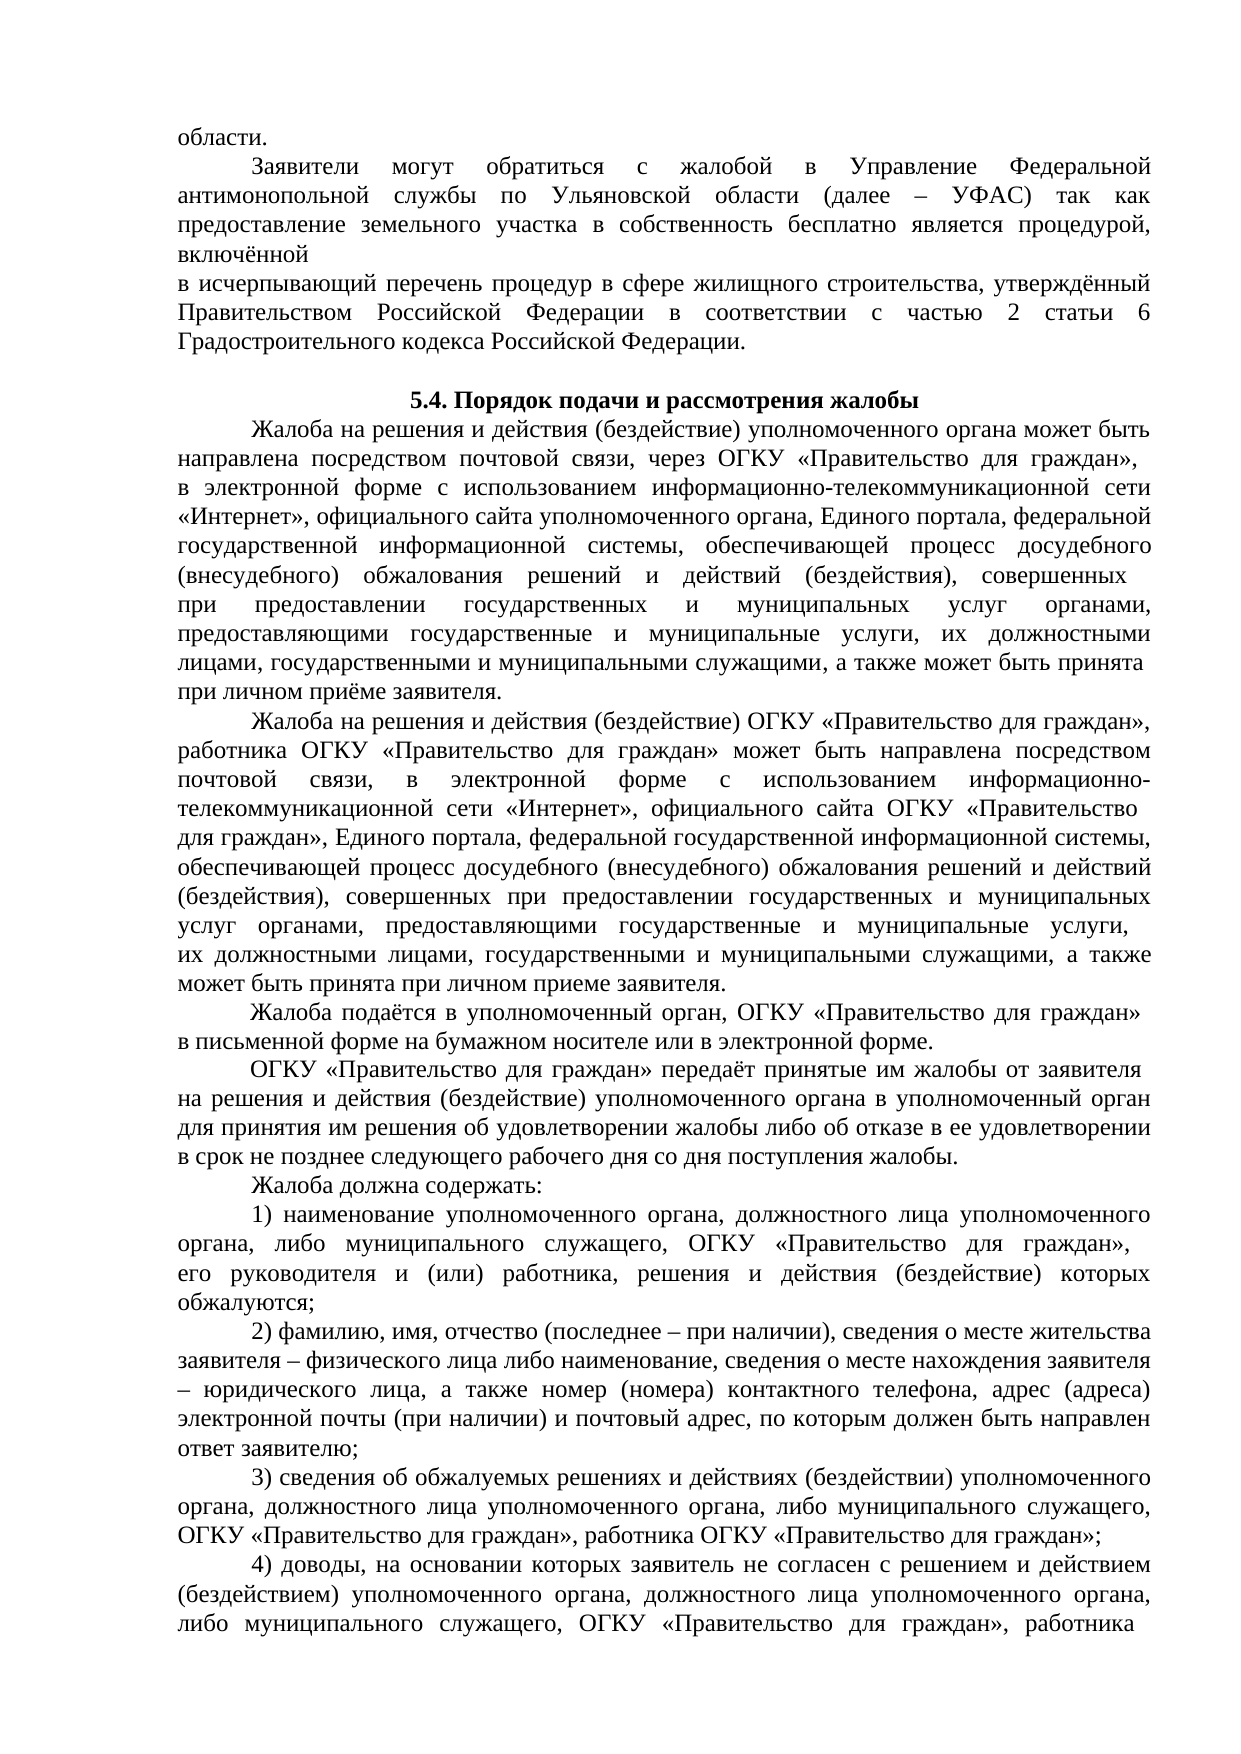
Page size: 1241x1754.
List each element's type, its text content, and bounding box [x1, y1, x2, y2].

text Жалоба на решения и действия (бездействие) ОГКУ «Правительство для граждан», работника ОГКУ «Правительство для граждан» может быть направлена посредством почтовой связи, в электронной форме с использованием информационно-телекоммуникационной сети «Интернет», официального сайта ОГКУ «Правительство для граждан», Единого портала, федеральной государственной информационной системы, обеспечивающей процесс досудебного (внесудебного) обжалования решений и действий (бездействия), совершенных при предоставлении государственных и муниципальных услуг органами, предоставляющими государственные и муниципальные услуги, их должностными лицами, государственными и муниципальными служащими, а также может быть принята при личном приеме заявителя. [177, 705, 1152, 881]
text 3) сведения об обжалуемых решениях и действиях (бездействии) уполномоченного органа, должностного лица уполномоченного органа, либо муниципального служащего, ОГКУ «Правительство для граждан», работника ОГКУ «Правительство для граждан»; [177, 1462, 1152, 1549]
text Жалоба на решения и действия (бездействие) уполномоченного органа может быть направлена посредством почтовой связи, через ОГКУ «Правительство для граждан», в электронной форме с использованием информационно-телекоммуникационной сети «Интернет», официального сайта уполномоченного органа, Единого портала, федеральной государственной информационной системы, обеспечивающей процесс досудебного (внесудебного) обжалования решений и действий (бездействия), совершенных при предоставлении государственных и муниципальных услуг органами, предоставляющими государственные и муниципальные услуги, их должностными лицами, государственными и муниципальными служащими, а также может быть принята при личном приёме заявителя. [177, 413, 1152, 589]
text 1) наименование уполномоченного органа, должностного лица уполномоченного органа, либо муниципального служащего, ОГКУ «Правительство для граждан», его руководителя и (или) работника, решения и действия (бездействие) которых обжалуются; [177, 1199, 1152, 1316]
text Жалоба на решения и действия (бездействие) ОГКУ «Правительство для граждан», работника ОГКУ «Правительство для граждан» может быть направлена посредством почтовой связи, в электронной форме с использованием информационно-телекоммуникационной сети «Интернет», официального сайта ОГКУ «Правительство для граждан», Единого портала, федеральной государственной информационной системы, обеспечивающей процесс досудебного (внесудебного) обжалования решений и действий (бездействия), совершенных при предоставлении государственных и муниципальных услуг органами, предоставляющими государственные и муниципальные услуги, их должностными лицами, государственными и муниципальными служащими, а также может быть принята при личном приеме заявителя. [177, 909, 1152, 997]
text 2) фамилию, имя, отчество (последнее – при наличии), сведения о месте жительства заявителя – физического лица либо наименование, сведения о месте нахождения заявителя – юридического лица, а также номер (номера) контактного телефона, адрес (адреса) электронной почты (при наличии) и почтовый адрес, по которым должен быть направлен ответ заявителю; [177, 1316, 1152, 1461]
text Заявители могут обратиться с жалобой в Управление Федеральной антимонопольной службы по Ульяновской области (далее – УФАС) так как предоставление земельного участка в собственность бесплатно является процедурой, включённой в исчерпывающий перечень процедур в сфере жилищного строительства, утверждённый Правительством Российской Федерации в соответствии с частью 2 статьи 6 Градостроительного кодекса Российской Федерации. [177, 151, 1152, 355]
text Жалоба подаётся в уполномоченный орган, ОГКУ «Правительство для граждан» в письменной форме на бумажном носителе или в электронной форме. [177, 997, 1152, 1054]
text 5.4. Порядок подачи и рассмотрения жалобы [177, 384, 1152, 413]
text Жалоба должна содержать: [177, 1169, 1152, 1199]
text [177, 122, 1152, 151]
text ОГКУ «Правительство для граждан» передаёт принятые им жалобы от заявителя на решения и действия (бездействие) уполномоченного органа в уполномоченный орган для принятия им решения об удовлетворении жалобы либо об отказе в ее удовлетворении в срок не позднее следующего рабочего дня со дня поступления жалобы. [177, 1054, 1152, 1169]
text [177, 1549, 1152, 1637]
text Жалоба на решения и действия (бездействие) уполномоченного органа может быть направлена посредством почтовой связи, через ОГКУ «Правительство для граждан», в электронной форме с использованием информационно-телекоммуникационной сети «Интернет», официального сайта уполномоченного органа, Единого портала, федеральной государственной информационной системы, обеспечивающей процесс досудебного (внесудебного) обжалования решений и действий (бездействия), совершенных при предоставлении государственных и муниципальных услуг органами, предоставляющими государственные и муниципальные услуги, их должностными лицами, государственными и муниципальными служащими, а также может быть принята при личном приёме заявителя. [177, 647, 1152, 705]
